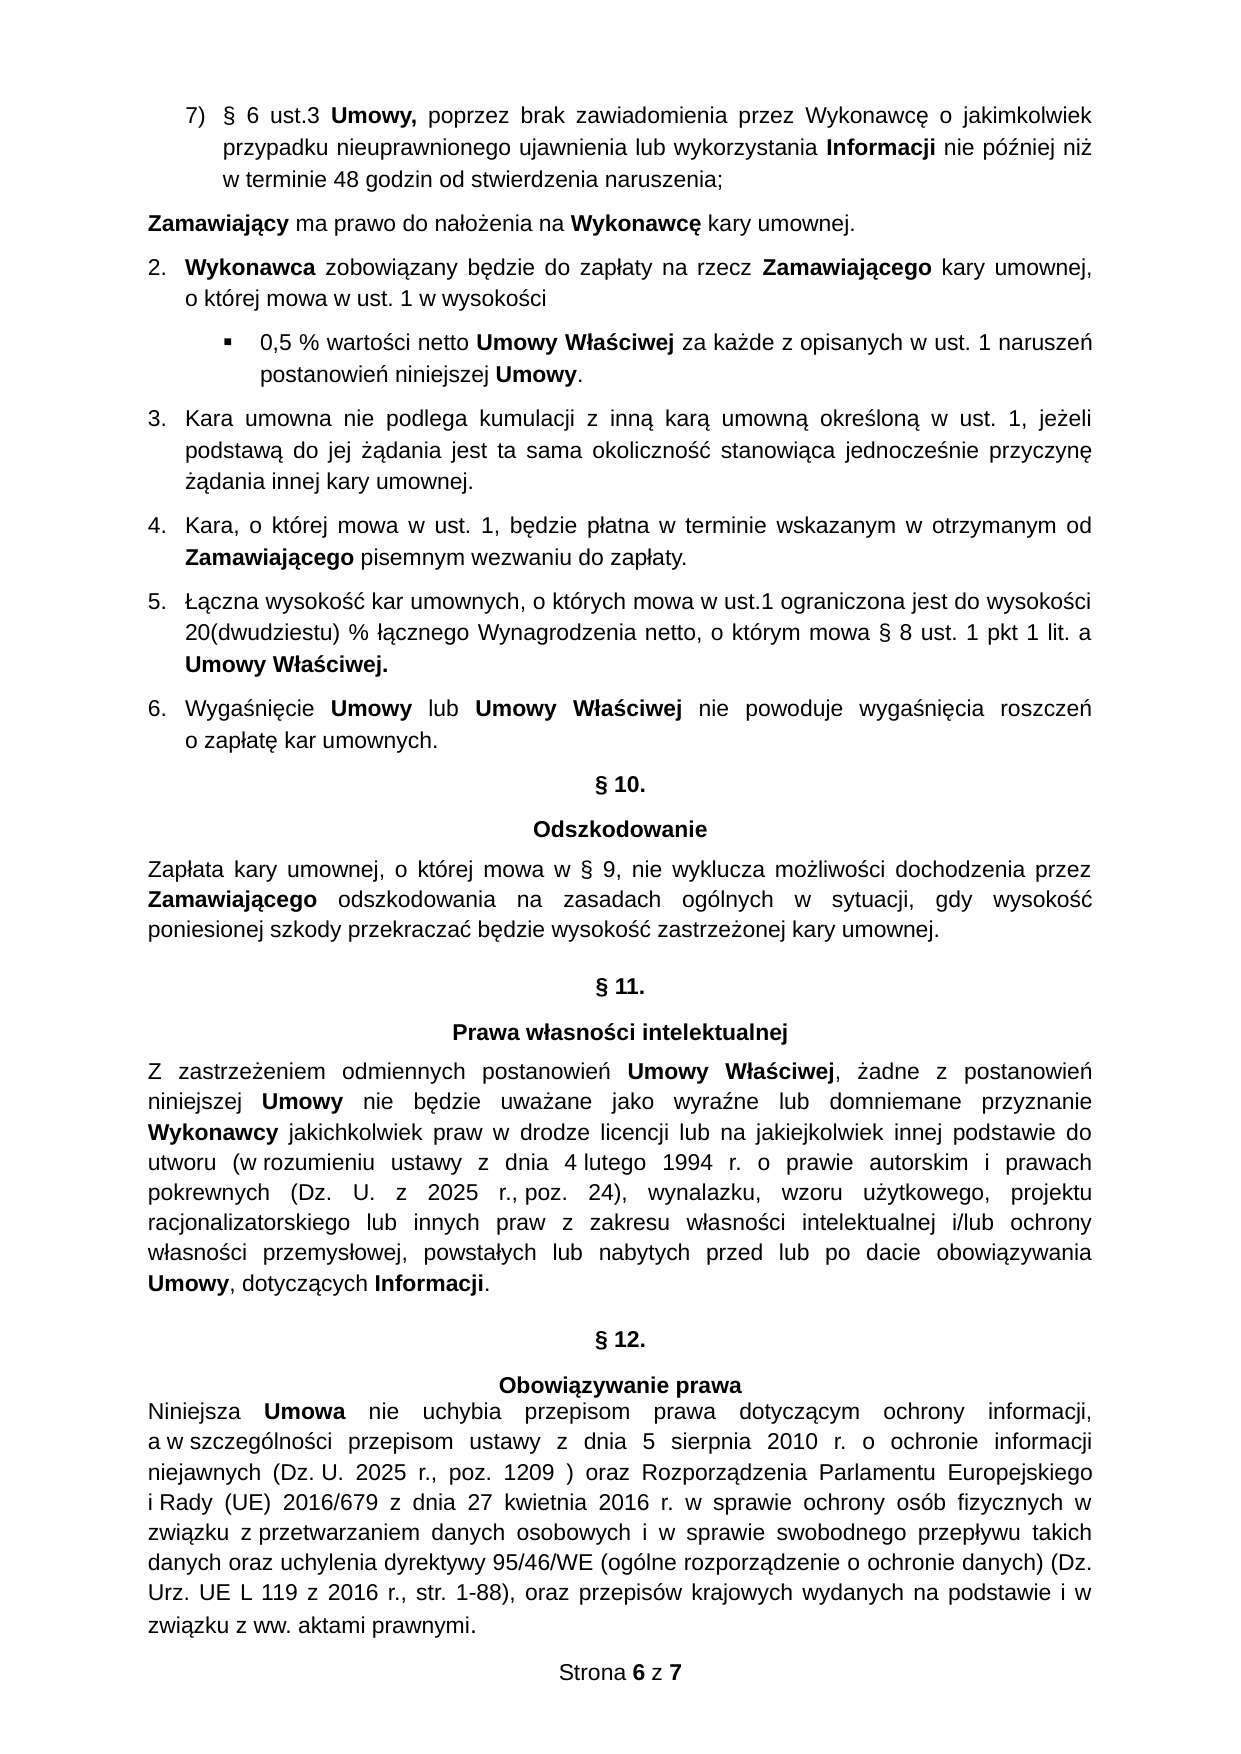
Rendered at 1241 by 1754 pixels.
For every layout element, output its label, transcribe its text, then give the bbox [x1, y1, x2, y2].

text Obowiązywanie prawa [148, 1372, 1093, 1398]
list Kara umowna nie podlega kumulacji z inną karą umowną określoną w ust. 1, jeżeli podstawą do jej żądania jest ta sama okoliczność stanowiąca jednocześnie przyczynę żądania innej kary umownej. [148, 405, 1093, 494]
text Odszkodowanie [148, 816, 1093, 843]
list 0,5 % wartości netto Umowy Właściwej za każde z opisanych w ust. 1 naruszeń postanowień niniejszej Umowy. [222, 329, 1093, 387]
text § 11. [148, 973, 1093, 999]
text § 12. [148, 1326, 1093, 1352]
text § 10. [148, 771, 1093, 797]
text Zapłata kary umownej, o której mowa w § 9, nie wyklucza możliwości dochodzenia przez Zamawiającego odszkodowania na zasadach ogólnych w sytuacji, gdy wysokość poniesionej szkody przekraczać będzie wysokość zastrzeżonej kary umownej. [148, 856, 1093, 943]
list § 6 ust.3 Umowy, poprzez brak zawiadomienia przez Wykonawcę o jakimkolwiek przypadku nieuprawnionego ujawnienia lub wykorzystania Informacji nie później niż w terminie 48 godzin od stwierdzenia naruszenia; [185, 102, 1093, 192]
text Niniejsza Umowa nie uchybia przepisom prawa dotyczącym ochrony informacji, a w szczególności przepisom ustawy z dnia 5 sierpnia 2010 r. o ochronie informacji niejawnych (Dz. U. 2025 r., poz. 1209 ) oraz Rozporządzenia Parlamentu Europejskiego i Rady (UE) 2016/679 z dnia 27 kwietnia 2016 r. w sprawie ochrony osób fizycznych w związku z przetwarzaniem danych osobowych i w sprawie swobodnego przepływu takich danych oraz uchylenia dyrektywy 95/46/WE (ogólne rozporządzenie o ochronie danych) (Dz. Urz. UE L 119 z 2016 r., str. 1-88), oraz przepisów krajowych wydanych na podstawie i w związku z ww. aktami prawnymi. [148, 1398, 1093, 1639]
text Prawa własności intelektualnej [148, 1018, 1093, 1045]
list Wygaśnięcie Umowy lub Umowy Właściwej nie powoduje wygaśnięcia roszczeń o zapłatę kar umownych. [148, 695, 1093, 753]
list Kara, o której mowa w ust. 1, będzie płatna w terminie wskazanym w otrzymanym od Zamawiającego pisemnym wezwaniu do zapłaty. [148, 512, 1093, 570]
list Łączna wysokość kar umownych, o których mowa w ust.1 ograniczona jest do wysokości 20(dwudziestu) % łącznego Wynagrodzenia netto, o którym mowa § 8 ust. 1 pkt 1 lit. a Umowy Właściwej. [148, 588, 1093, 677]
text Zamawiający ma prawo do nałożenia na Wykonawcę kary umownej. [148, 210, 1093, 236]
text Z zastrzeżeniem odmiennych postanowień Umowy Właściwej, żadne z postanowień niniejszej Umowy nie będzie uważane jako wyraźne lub domniemane przyznanie Wykonawcy jakichkolwiek praw w drodze licencji lub na jakiejkolwiek innej podstawie do utworu (w rozumieniu ustawy z dnia 4 lutego 1994 r. o prawie autorskim i prawach pokrewnych (Dz. U. z 2025 r., poz. 24), wynalazku, wzoru użytkowego, projektu racjonalizatorskiego lub innych praw z zakresu własności intelektualnej i/lub ochrony własności przemysłowej, powstałych lub nabytych przed lub po dacie obowiązywania Umowy, dotyczących Informacji. [148, 1058, 1093, 1296]
list Wykonawca zobowiązany będzie do zapłaty na rzecz Zamawiającego kary umownej, o której mowa w ust. 1 w wysokości [148, 254, 1093, 312]
